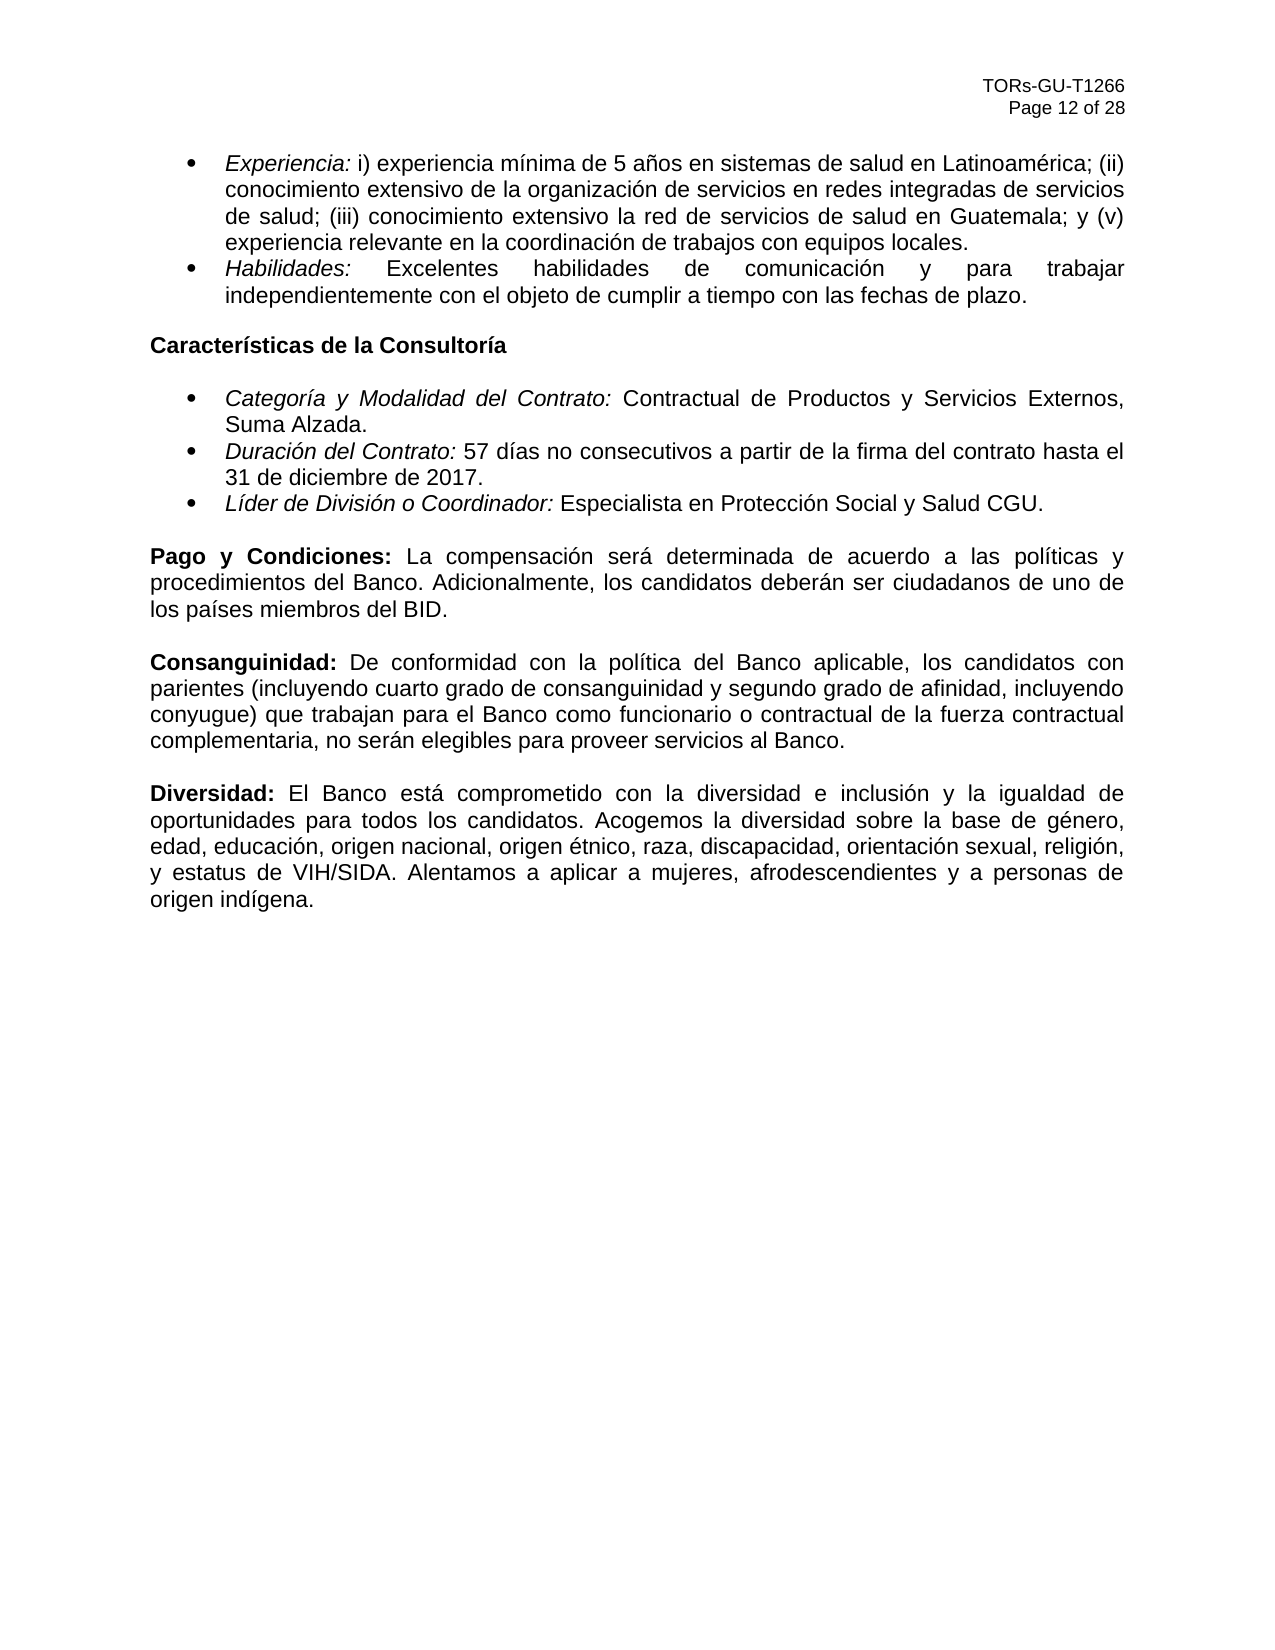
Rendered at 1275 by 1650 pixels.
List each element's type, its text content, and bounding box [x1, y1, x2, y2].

text Características de la Consultoría [150, 332, 1125, 358]
list Duración del Contrato: 57 días no consecutivos a partir de la firma del contrato hasta el 31 de diciembre de 2017. [187, 438, 1125, 490]
list Categoría y Modalidad del Contrato: Contractual de Productos y Servicios Externos, Suma Alzada. [187, 385, 1125, 438]
list Habilidades: Excelentes habilidades de comunicación y para trabajar independientemente con el objeto de cumplir a tiempo con las fechas de plazo. [187, 255, 1125, 308]
list Experiencia: i) experiencia mínima de 5 años en sistemas de salud en Latinoamérica; (ii) conocimiento extensivo de la organización de servicios en redes integradas de servicios de salud; (iii) conocimiento extensivo la red de servicios de salud en Guatemala; y (v) experiencia relevante en la coordinación de trabajos con equipos locales. [187, 150, 1125, 255]
list Líder de División o Coordinador: Especialista en Protección Social y Salud CGU. [187, 490, 1125, 517]
text Diversidad: El Banco está comprometido con la diversidad e inclusión y la igualdad de oportunidades para todos los candidatos. Acogemos la diversidad sobre la base de género, edad, educación, origen nacional, origen étnico, raza, discapacidad, orientación sexual, religión, y estatus de VIH/SIDA. Alentamos a aplicar a mujeres, afrodescendientes y a personas de origen indígena. [150, 780, 1125, 912]
text Consanguinidad: De conformidad con la política del Banco aplicable, los candidatos con parientes (incluyendo cuarto grado de consanguinidad y segundo grado de afinidad, incluyendo conyugue) que trabajan para el Banco como funcionario o contractual de la fuerza contractual complementaria, no serán elegibles para proveer servicios al Banco. [150, 648, 1125, 754]
text Pago y Condiciones: La compensación será determinada de acuerdo a las políticas y procedimientos del Banco. Adicionalmente, los candidatos deberán ser ciudadanos de uno de los países miembros del BID. [150, 543, 1125, 622]
